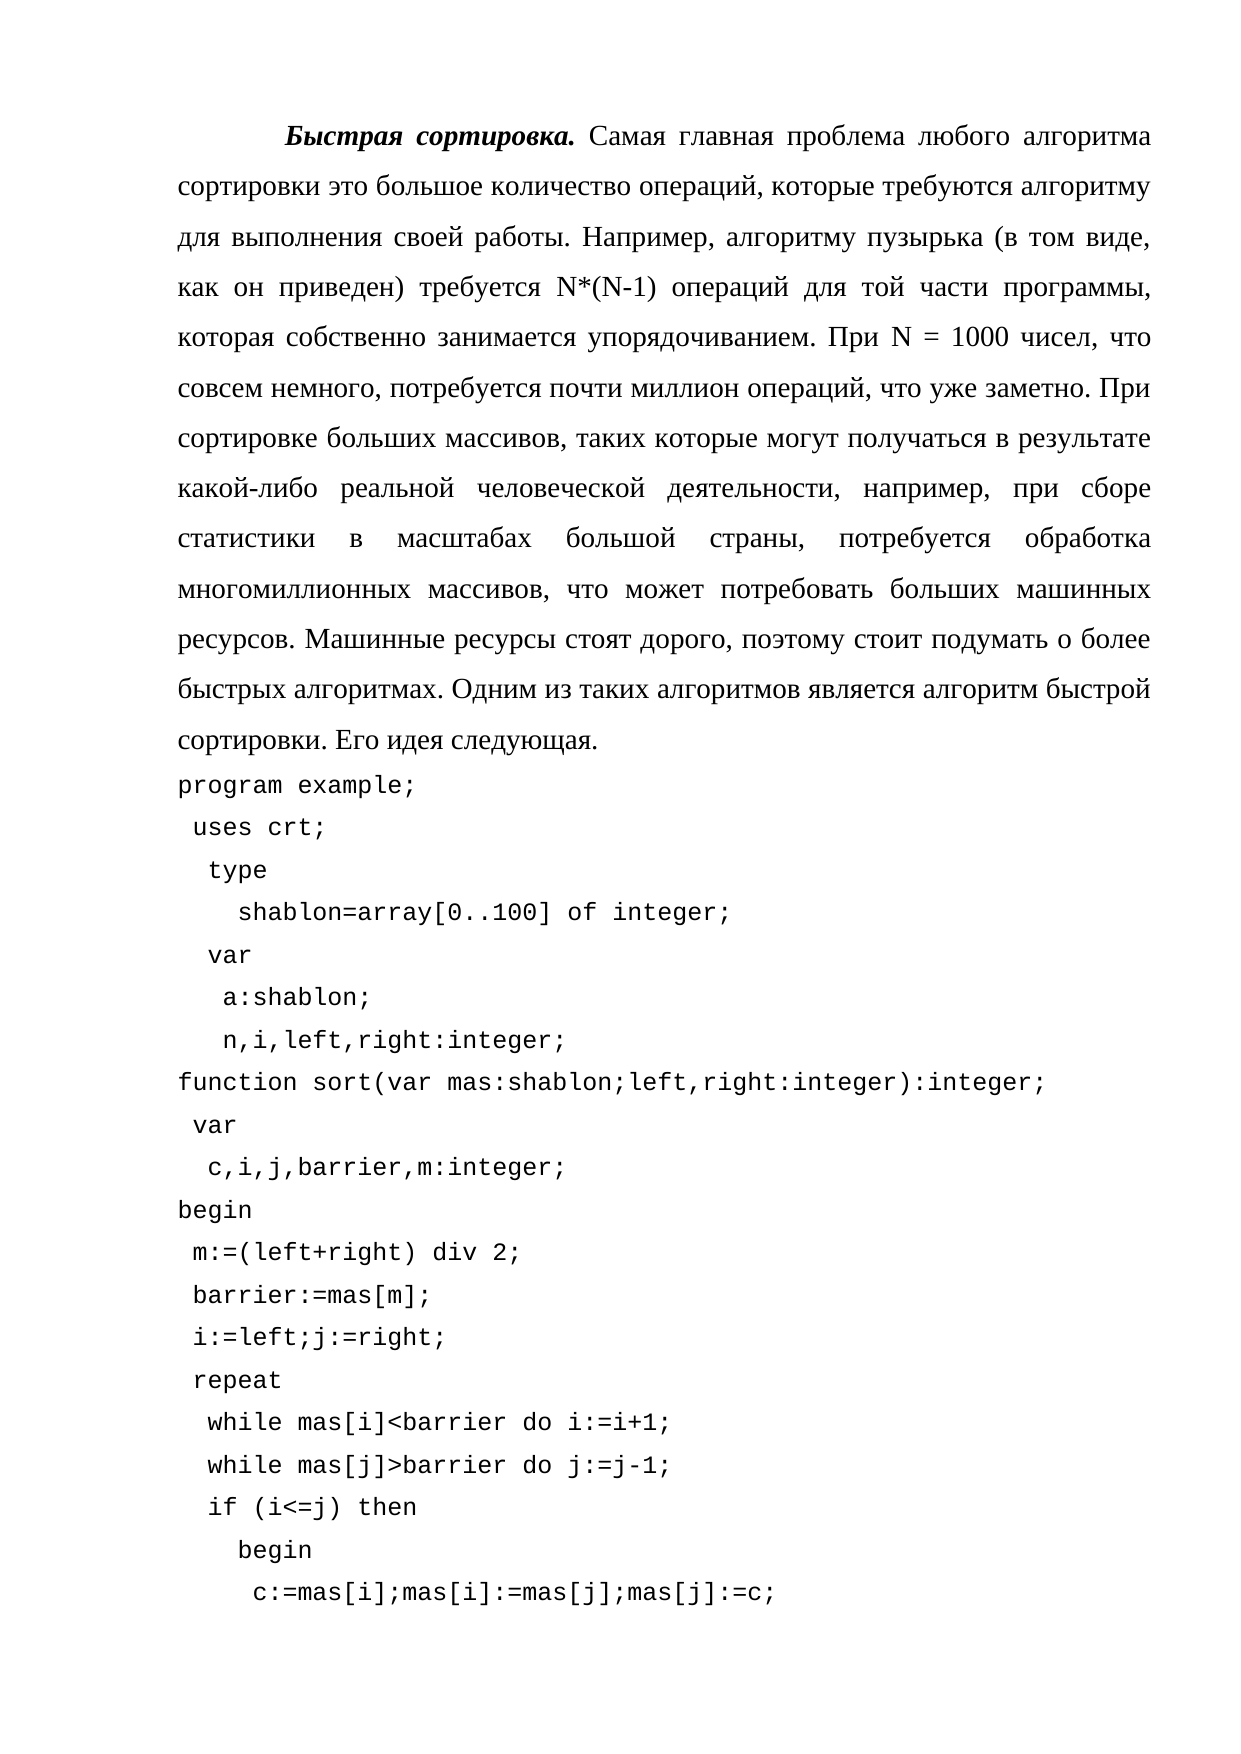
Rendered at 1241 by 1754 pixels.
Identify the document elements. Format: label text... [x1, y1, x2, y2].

text var [177, 942, 1152, 971]
text begin [177, 1537, 1152, 1566]
text barrier:=mas[m]; [177, 1282, 1152, 1311]
text while mas[j]>barrier do j:=j-1; [177, 1452, 1152, 1481]
text c:=mas[i];mas[i]:=mas[j];mas[j]:=c; [177, 1580, 1152, 1608]
text shablon=array[0..100] of integer; [177, 900, 1152, 928]
text var [177, 1112, 1152, 1141]
text a:shablon; [177, 985, 1152, 1013]
text i:=left;j:=right; [177, 1325, 1152, 1353]
text program example; [177, 772, 1152, 801]
text while mas[i]<barrier do i:=i+1; [177, 1410, 1152, 1438]
text function sort(var mas:shablon;left,right:integer):integer; [177, 1070, 1152, 1098]
text Быстрая сортировка. Самая главная проблема любого алгоритма сортировки это большое количество операций, которые требуются алгоритму для выполнения своей работы. Например, алгоритму пузырька (в том виде, как он приведен) требуется N*(N-1) операций для той части программы, которая собственно занимается упорядочиванием. При N = 1000 чисел, что совсем немного, потребуется почти миллион операций, что уже заметно. При сортировке больших массивов, таких которые могут получаться в результате какой-либо реальной человеческой деятельности, например, при сборе статистики в масштабах большой страны, потребуется обработка многомиллионных массивов, что может потребовать больших машинных ресурсов. Машинные ресурсы стоят дорого, поэтому стоит подумать о более быстрых алгоритмах. Одним из таких алгоритмов является алгоритм быстрой сортировки. Его идея следующая. [177, 118, 1152, 755]
text repeat [177, 1367, 1152, 1396]
text m:=(left+right) div 2; [177, 1240, 1152, 1268]
text type [177, 857, 1152, 886]
text begin [177, 1197, 1152, 1226]
text if (i<=j) then [177, 1495, 1152, 1523]
text uses crt; [177, 815, 1152, 843]
text c,i,j,barrier,m:integer; [177, 1155, 1152, 1183]
text n,i,left,right:integer; [177, 1027, 1152, 1056]
